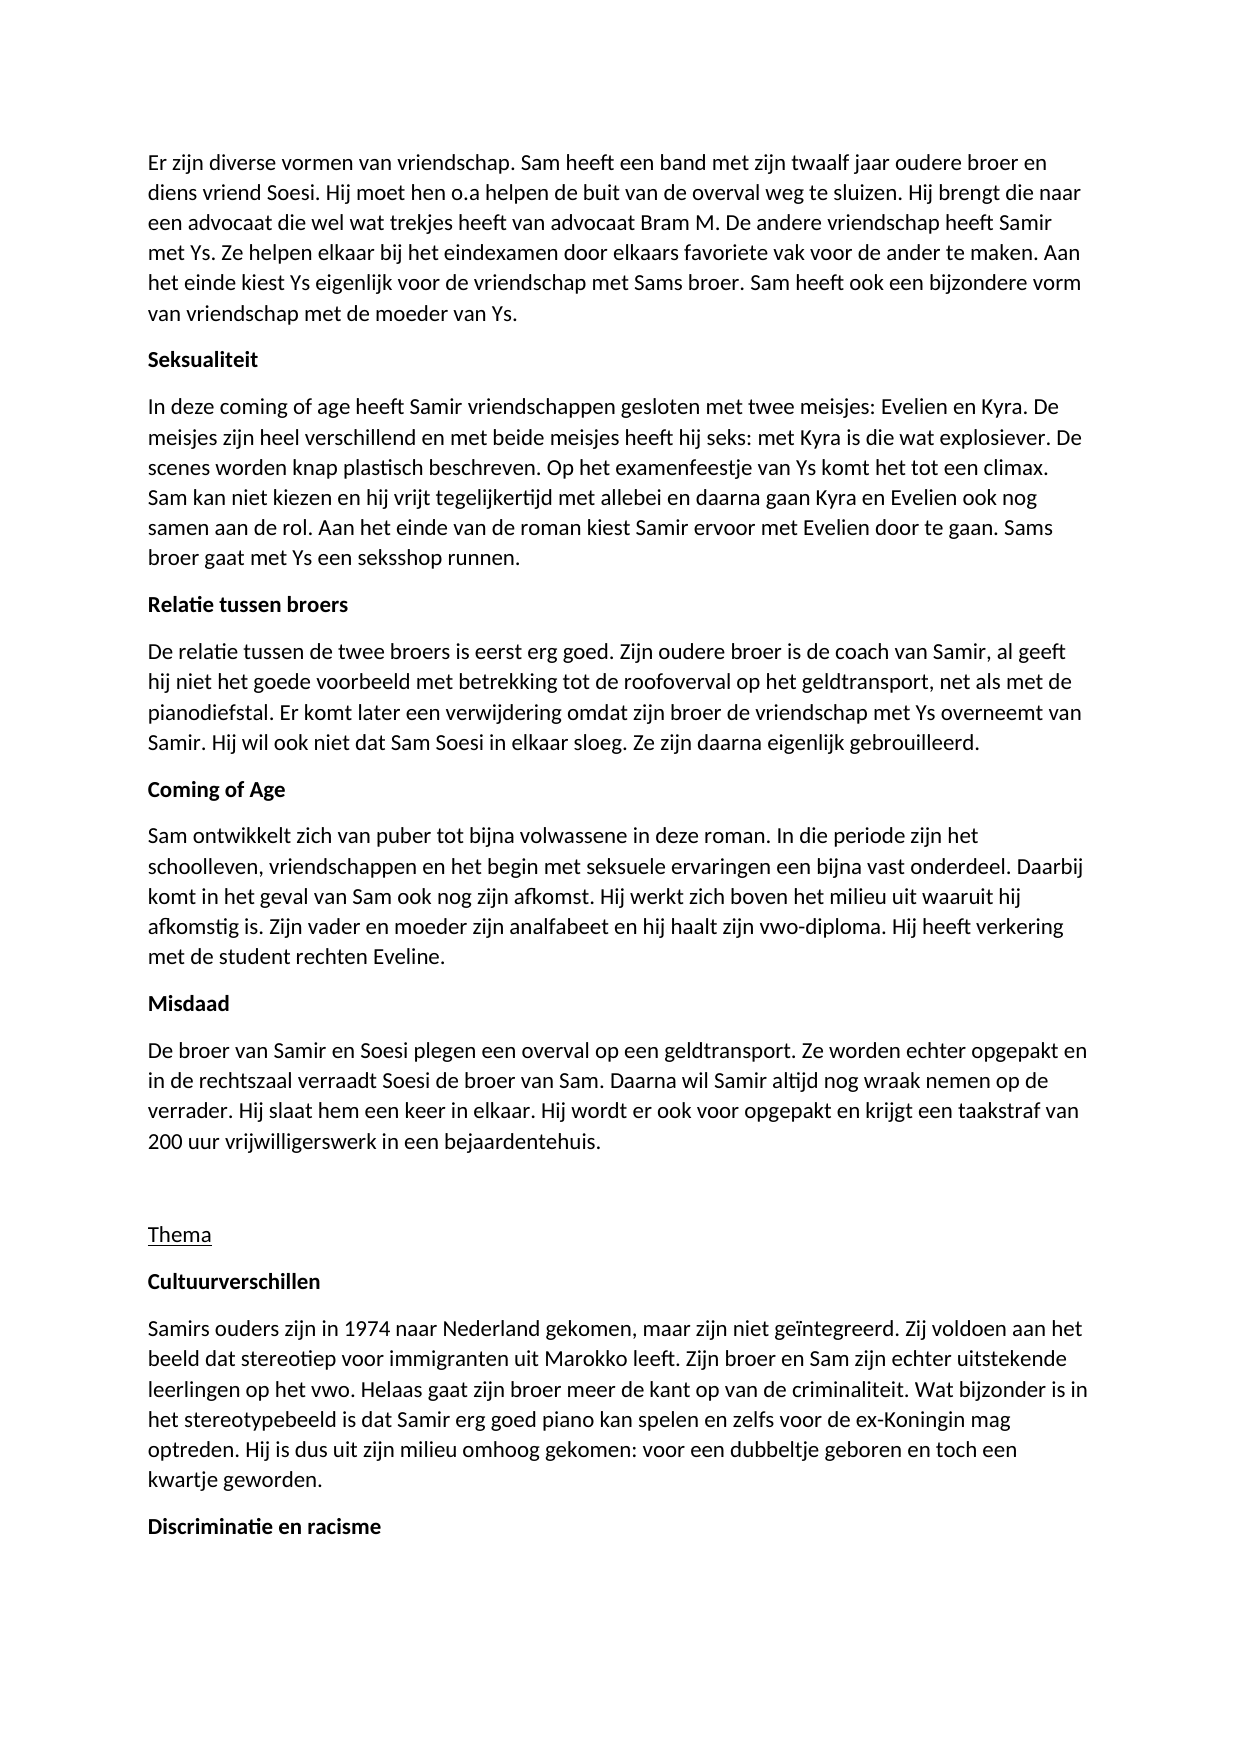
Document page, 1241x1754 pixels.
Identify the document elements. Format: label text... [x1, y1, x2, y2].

text Coming of Age [148, 775, 1093, 803]
text Misdaad [148, 989, 1093, 1017]
text De broer van Samir en Soesi plegen een overval op een geldtransport. Ze worden echter opgepakt en in de rechtszaal verraadt Soesi de broer van Sam. Daarna wil Samir altijd nog wraak nemen op de verrader. Hij slaat hem een keer in elkaar. Hij wordt er ook voor opgepakt en krijgt een taakstraf van 200 uur vrijwilligerswerk in een bejaardentehuis. [148, 1036, 1093, 1155]
text Sam ontwikkelt zich van puber tot bijna volwassene in deze roman. In die periode zijn het schoolleven, vriendschappen en het begin met seksuele ervaringen een bijna vast onderdeel. Daarbij komt in het geval van Sam ook nog zijn afkomst. Hij werkt zich boven het milieu uit waaruit hij afkomstig is. Zijn vader en moeder zijn analfabeet en hij haalt zijn vwo-diploma. Hij heeft verkering met de student rechten Eveline. [148, 822, 1093, 970]
text De relatie tussen de twee broers is eerst erg goed. Zijn oudere broer is de coach van Samir, al geeft hij niet het goede voorbeeld met betrekking tot de roofoverval op het geldtransport, net als met de pianodiefstal. Er komt later een verwijdering omdat zijn broer de vriendschap met Ys overneemt van Samir. Hij wil ook niet dat Sam Soesi in elkaar sloeg. Ze zijn daarna eigenlijk gebrouilleerd. [148, 637, 1093, 756]
text Relatie tussen broers [148, 590, 1093, 618]
text Samirs ouders zijn in 1974 naar Nederland gekomen, maar zijn niet geïntegreerd. Zij voldoen aan het beeld dat stereotiep voor immigranten uit Marokko leeft. Zijn broer en Sam zijn echter uitstekende leerlingen op het vwo. Helaas gaat zijn broer meer de kant op van de criminaliteit. Wat bijzonder is in het stereotypebeeld is dat Samir erg goed piano kan spelen en zelfs voor de ex-Koningin mag optreden. Hij is dus uit zijn milieu omhoog gekomen: voor een dubbeltje geboren en toch een kwartje geworden. [148, 1314, 1093, 1493]
text Seksualiteit [148, 346, 1093, 373]
text Er zijn diverse vormen van vriendschap. Sam heeft een band met zijn twaalf jaar oudere broer en diens vriend Soesi. Hij moet hen o.a helpen de buit van de overval weg te sluizen. Hij brengt die naar een advocaat die wel wat trekjes heeft van advocaat Bram M. De andere vriendschap heeft Samir met Ys. Ze helpen elkaar bij het eindexamen door elkaars favoriete vak voor de ander te maken. Aan het einde kiest Ys eigenlijk voor de vriendschap met Sams broer. Sam heeft ook een bijzondere vorm van vriendschap met de moeder van Ys. [148, 148, 1093, 327]
text Thema [148, 1221, 1093, 1248]
text Cultuurverschillen [148, 1267, 1093, 1295]
text In deze coming of age heeft Samir vriendschappen gesloten met twee meisjes: Evelien en Kyra. De meisjes zijn heel verschillend en met beide meisjes heeft hij seks: met Kyra is die wat explosiever. De scenes worden knap plastisch beschreven. Op het examenfeestje van Ys komt het tot een climax. Sam kan niet kiezen en hij vrijt tegelijkertijd met allebei en daarna gaan Kyra en Evelien ook nog samen aan de rol. Aan het einde van de roman kiest Samir ervoor met Evelien door te gaan. Sams broer gaat met Ys een seksshop runnen. [148, 392, 1093, 571]
text Discriminatie en racisme [148, 1512, 1093, 1540]
